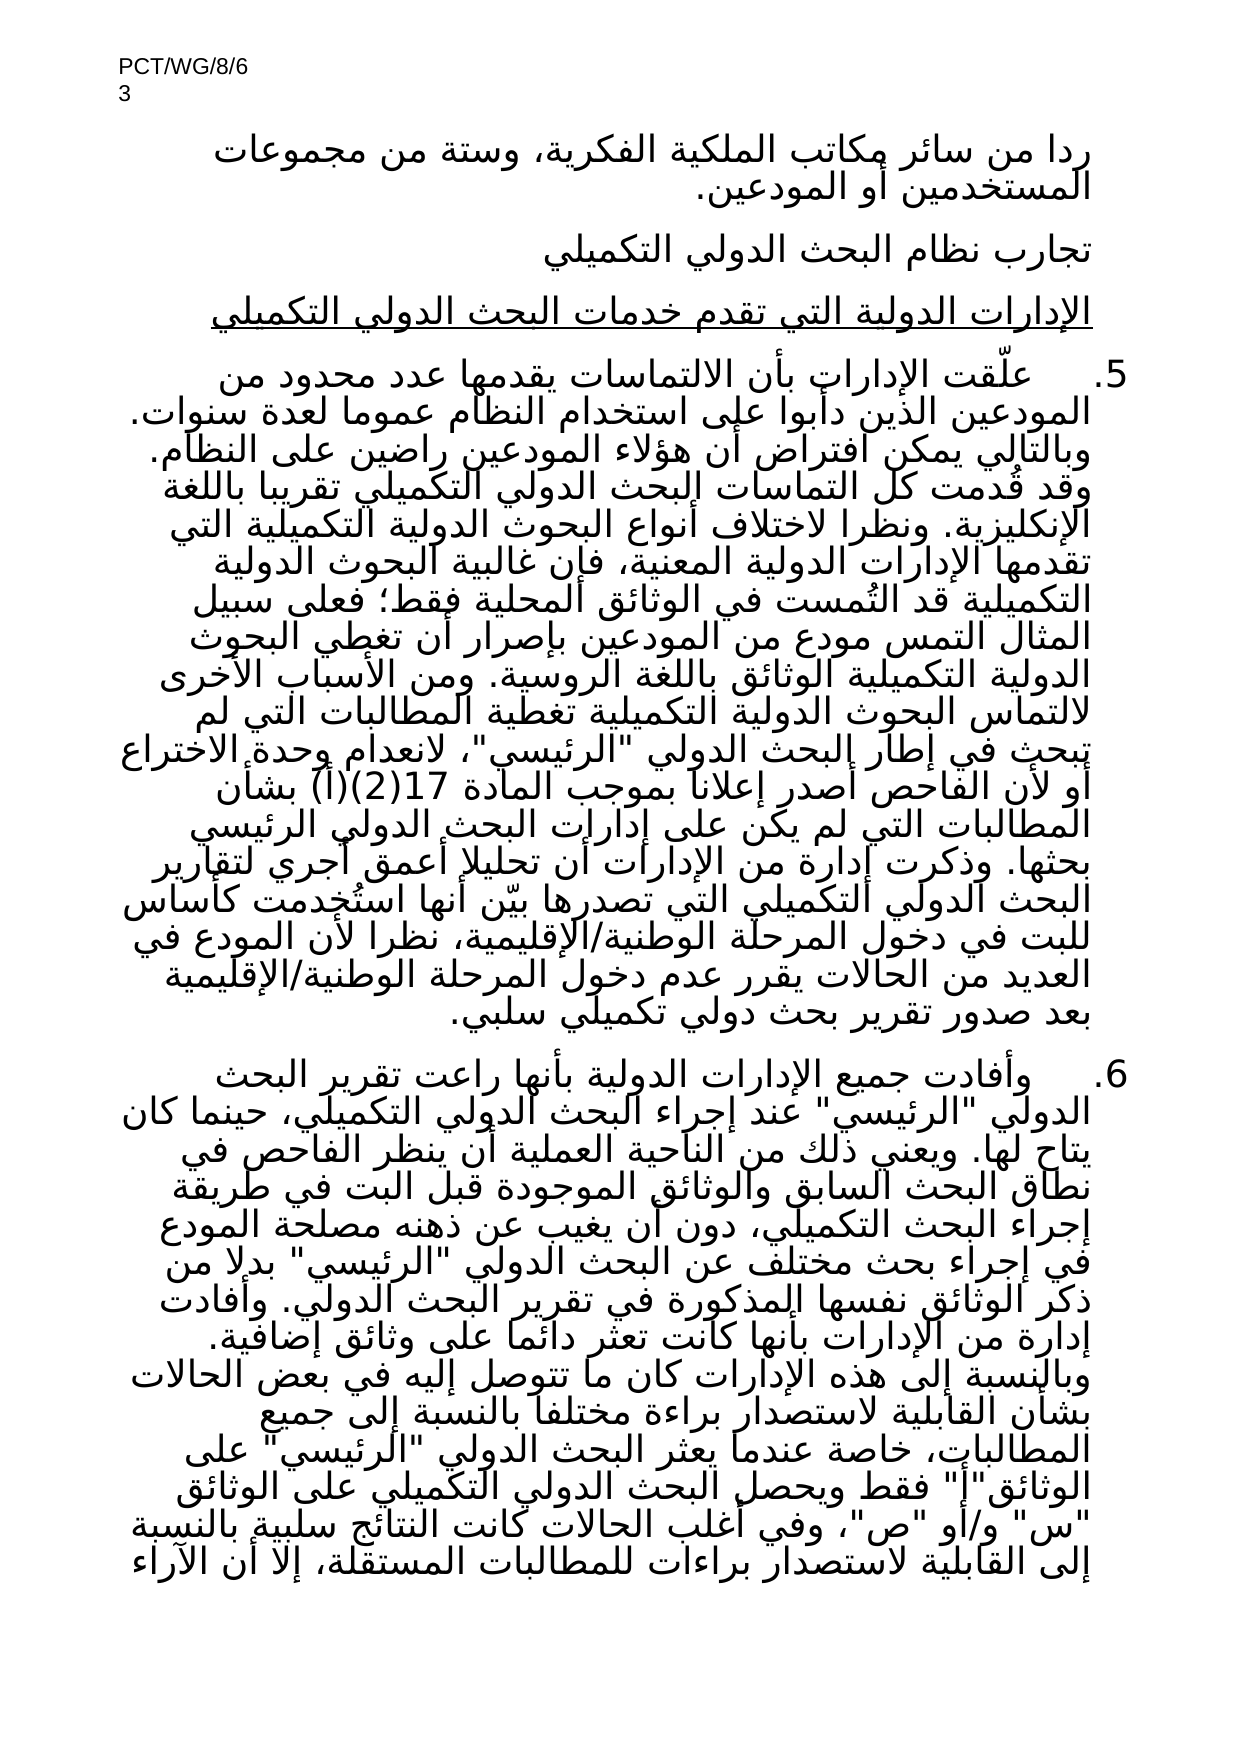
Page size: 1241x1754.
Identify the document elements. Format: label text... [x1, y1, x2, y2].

list تجارب نظام البحث الدولي التكميلي [118, 232, 1092, 270]
list الإدارات الدولية التي تقدم خدمات البحث الدولي التكميلي [801, 295, 1092, 327]
text علّقت الإدارات بأن الالتماسات يقدمها عدد محدود من المودعين الذين دأبوا على استخدام النظام عموما لعدة سنوات. وبالتالي يمكن افتراض أن هؤلاء المودعين راضين على النظام. وقد قُدمت كل التماسات البحث الدولي التكميلي تقريبا باللغة الإنكليزية. ونظرا لاختلاف أنواع البحوث الدولية التكميلية التي تقدمها الإدارات الدولية المعنية، فإن غالبية البحوث الدولية التكميلية قد التُمست في الوثائق المحلية فقط؛ فعلى سبيل المثال التمس مودع من المودعين بإصرار أن تغطي البحوث الدولية التكميلية الوثائق باللغة الروسية. ومن الأسباب الأخرى لالتماس البحوث الدولية التكميلية تغطية المطالبات التي لم تبحث في إطار البحث الدولي "الرئيسي"، لانعدام وحدة الاختراع أو لأن الفاحص أصدر إعلانا بموجب المادة 17(2)(أ) بشأن المطالبات التي لم يكن على إدارات البحث الدولي الرئيسي بحثها. وذكرت إدارة من الإدارات أن تحليلا أعمق أجري لتقارير البحث الدولي التكميلي التي تصدرها بيّن أنها استُخدمت كأساس للبت في دخول المرحلة الوطنية/الإقليمية، نظرا لأن المودع في العديد من الحالات يقرر عدم دخول المرحلة الوطنية/الإقليمية بعد صدور تقرير بحث دولي تكميلي سلبي. [118, 357, 1092, 1032]
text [118, 1057, 1092, 1582]
list الإدارات الدولية التي تقدم خدمات البحث الدولي التكميلي [118, 295, 398, 332]
list الإدارات الدولية التي تقدم خدمات البحث الدولي التكميلي [376, 295, 826, 327]
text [118, 132, 1092, 207]
